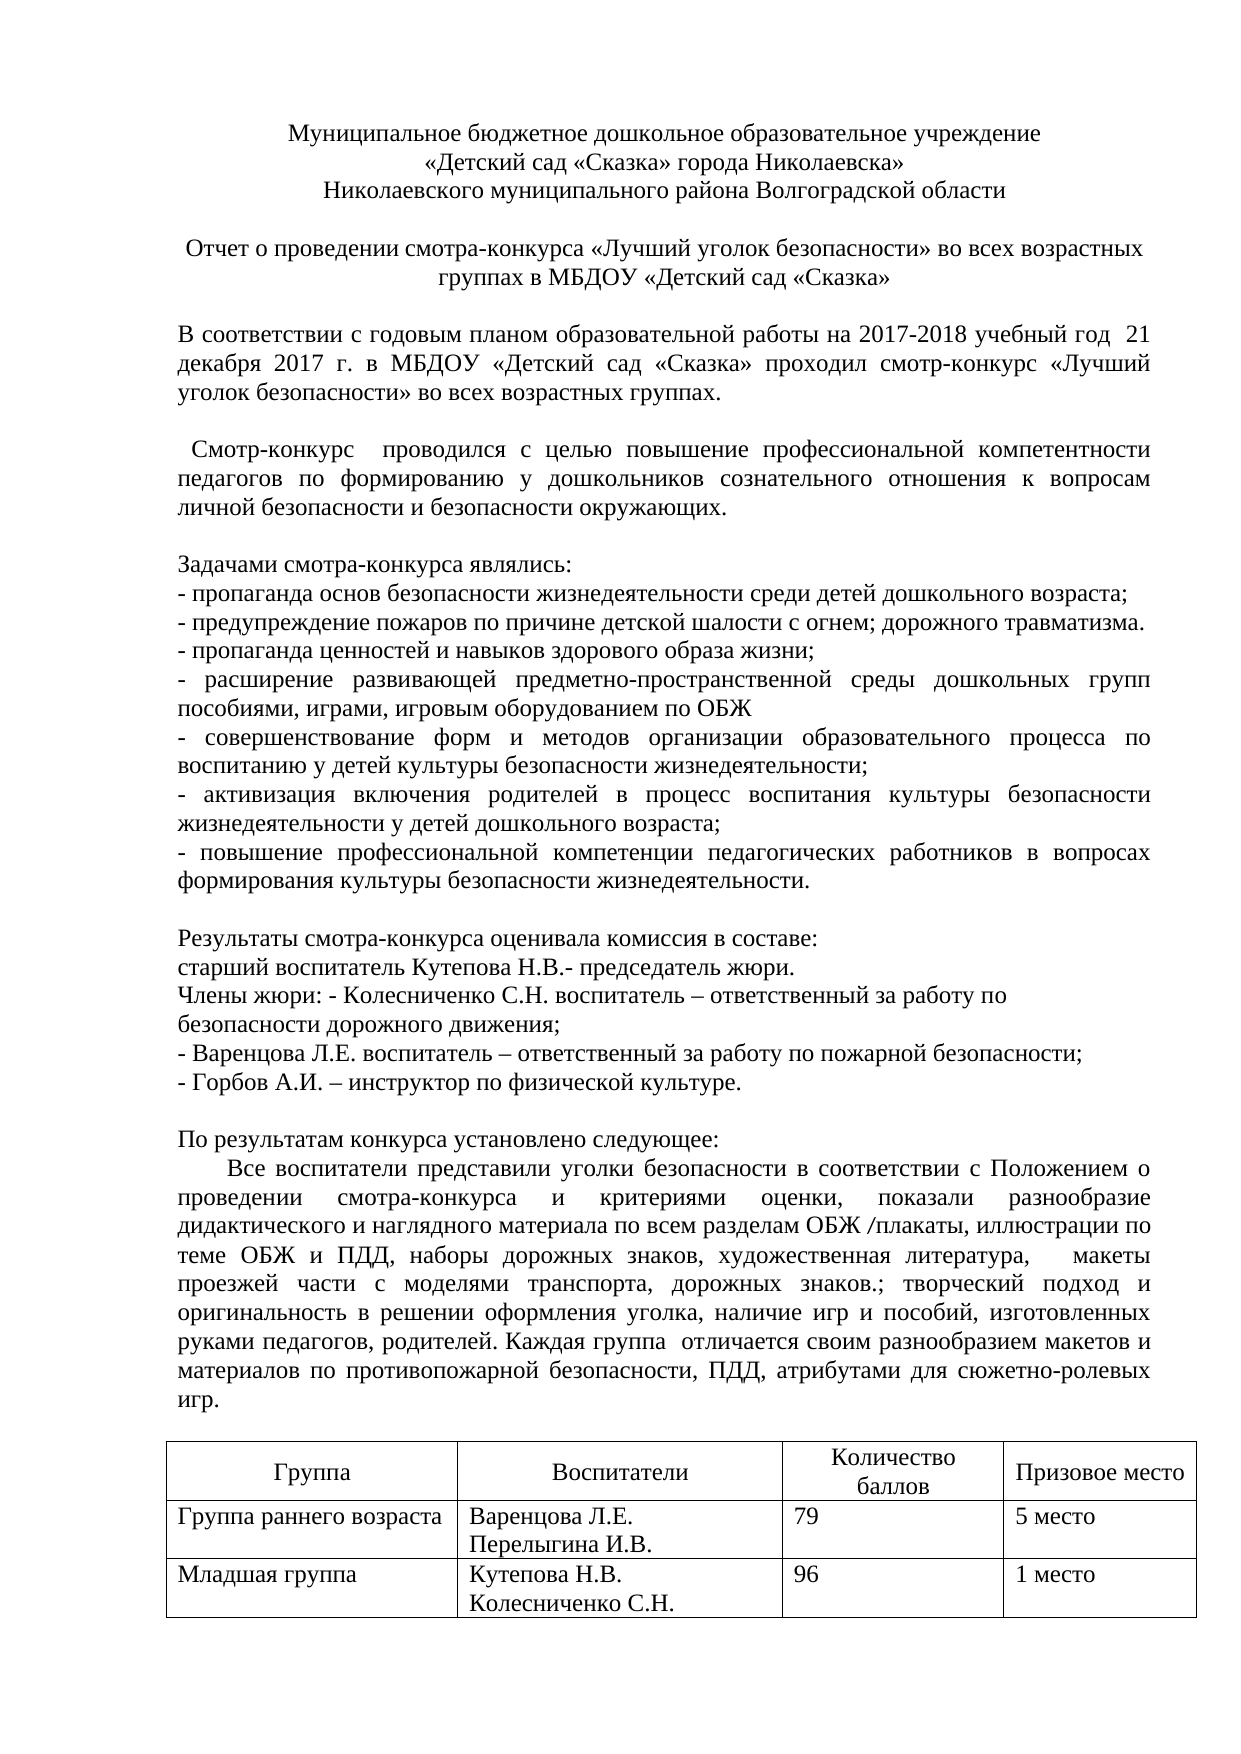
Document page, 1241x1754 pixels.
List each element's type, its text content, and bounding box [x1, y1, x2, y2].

table_cell Варенцова Л.Е. Перелыгина И.В. [458, 1501, 782, 1558]
table_header Воспитатели [458, 1442, 782, 1500]
text В соответствии с годовым планом образовательной работы на 2017-2018 учебный год 21 декабря 2017 г. в МБДОУ «Детский сад «Сказка» проходил смотр-конкурс «Лучший уголок безопасности» во всех возрастных группах. [177, 319, 1152, 406]
text Отчет о проведении смотра-конкурса «Лучший уголок безопасности» во всех возрастных группах в МБДОУ «Детский сад «Сказка» [177, 233, 1152, 291]
text Муниципальное бюджетное дошкольное образовательное учреждение [177, 118, 1152, 147]
table_header Группа [167, 1442, 457, 1500]
text - Горбов А.И. – инструктор по физической культуре. [177, 1067, 1152, 1096]
text «Детский сад «Сказка» города Николаевска» [177, 147, 1152, 176]
text Смотр-конкурс проводился с целью повышение профессиональной компетентности педагогов по формированию у дошкольников сознательного отношения к вопросам личной безопасности и безопасности окружающих. [177, 434, 1152, 521]
text Все воспитатели представили уголки безопасности в соответствии с Положением о проведении смотра-конкурса и критериями оценки, показали разнообразие дидактического и наглядного материала по всем разделам ОБЖ /плакаты, иллюстрации по теме ОБЖ и ПДД, наборы дорожных знаков, художественная литература, макеты проезжей части с моделями транспорта, дорожных знаков.; творческий подход и оригинальность в решении оформления уголка, наличие игр и пособий, изготовленных руками педагогов, родителей. Каждая группа отличается своим разнообразием макетов и материалов по противопожарной безопасности, ПДД, атрибутами для сюжетно-ролевых игр. [177, 1153, 1152, 1412]
text Результаты смотра-конкурса оценивала комиссия в составе: [177, 923, 1152, 952]
text Задачами смотра-конкурса являлись: [177, 549, 1152, 578]
text Николаевского муниципального района Волгоградской области [177, 176, 1152, 204]
text - совершенствование форм и методов организации образовательного процесса по воспитанию у детей культуры безопасности жизнедеятельности; [177, 722, 1152, 779]
text старший воспитатель Кутепова Н.В.- председатель жюри. [177, 952, 1152, 981]
table_cell Группа раннего возраста [167, 1501, 457, 1558]
table_cell Кутепова Н.В. Колесниченко С.Н. [458, 1559, 782, 1617]
text - пропаганда ценностей и навыков здорового образа жизни; [177, 636, 1152, 664]
text - расширение развивающей предметно-пространственной среды дошкольных групп пособиями, играми, игровым оборудованием по ОБЖ [177, 664, 1152, 722]
text По результатам конкурса установлено следующее: [177, 1124, 1152, 1153]
table_header Призовое место [1004, 1442, 1196, 1500]
text - Варенцова Л.Е. воспитатель – ответственный за работу по пожарной безопасности; [177, 1038, 1152, 1067]
text - активизация включения родителей в процесс воспитания культуры безопасности жизнедеятельности у детей дошкольного возраста; [177, 779, 1152, 837]
text Члены жюри: - Колесниченко С.Н. воспитатель – ответственный за работу по безопасности дорожного движения; [177, 981, 1152, 1038]
text - повышение профессиональной компетенции педагогических работников в вопросах формирования культуры безопасности жизнедеятельности. [177, 837, 1152, 894]
table_cell 79 [783, 1501, 1003, 1558]
text - предупреждение пожаров по причине детской шалости с огнем; дорожного травматизма. [177, 607, 1152, 636]
table_cell 1 место [1004, 1559, 1196, 1617]
text - пропаганда основ безопасности жизнедеятельности среди детей дошкольного возраста; [177, 578, 1152, 607]
table_header Количество баллов [783, 1442, 1003, 1500]
table_cell Младшая группа [167, 1559, 457, 1617]
table_cell 96 [783, 1559, 1003, 1617]
table_cell 5 место [1004, 1501, 1196, 1558]
